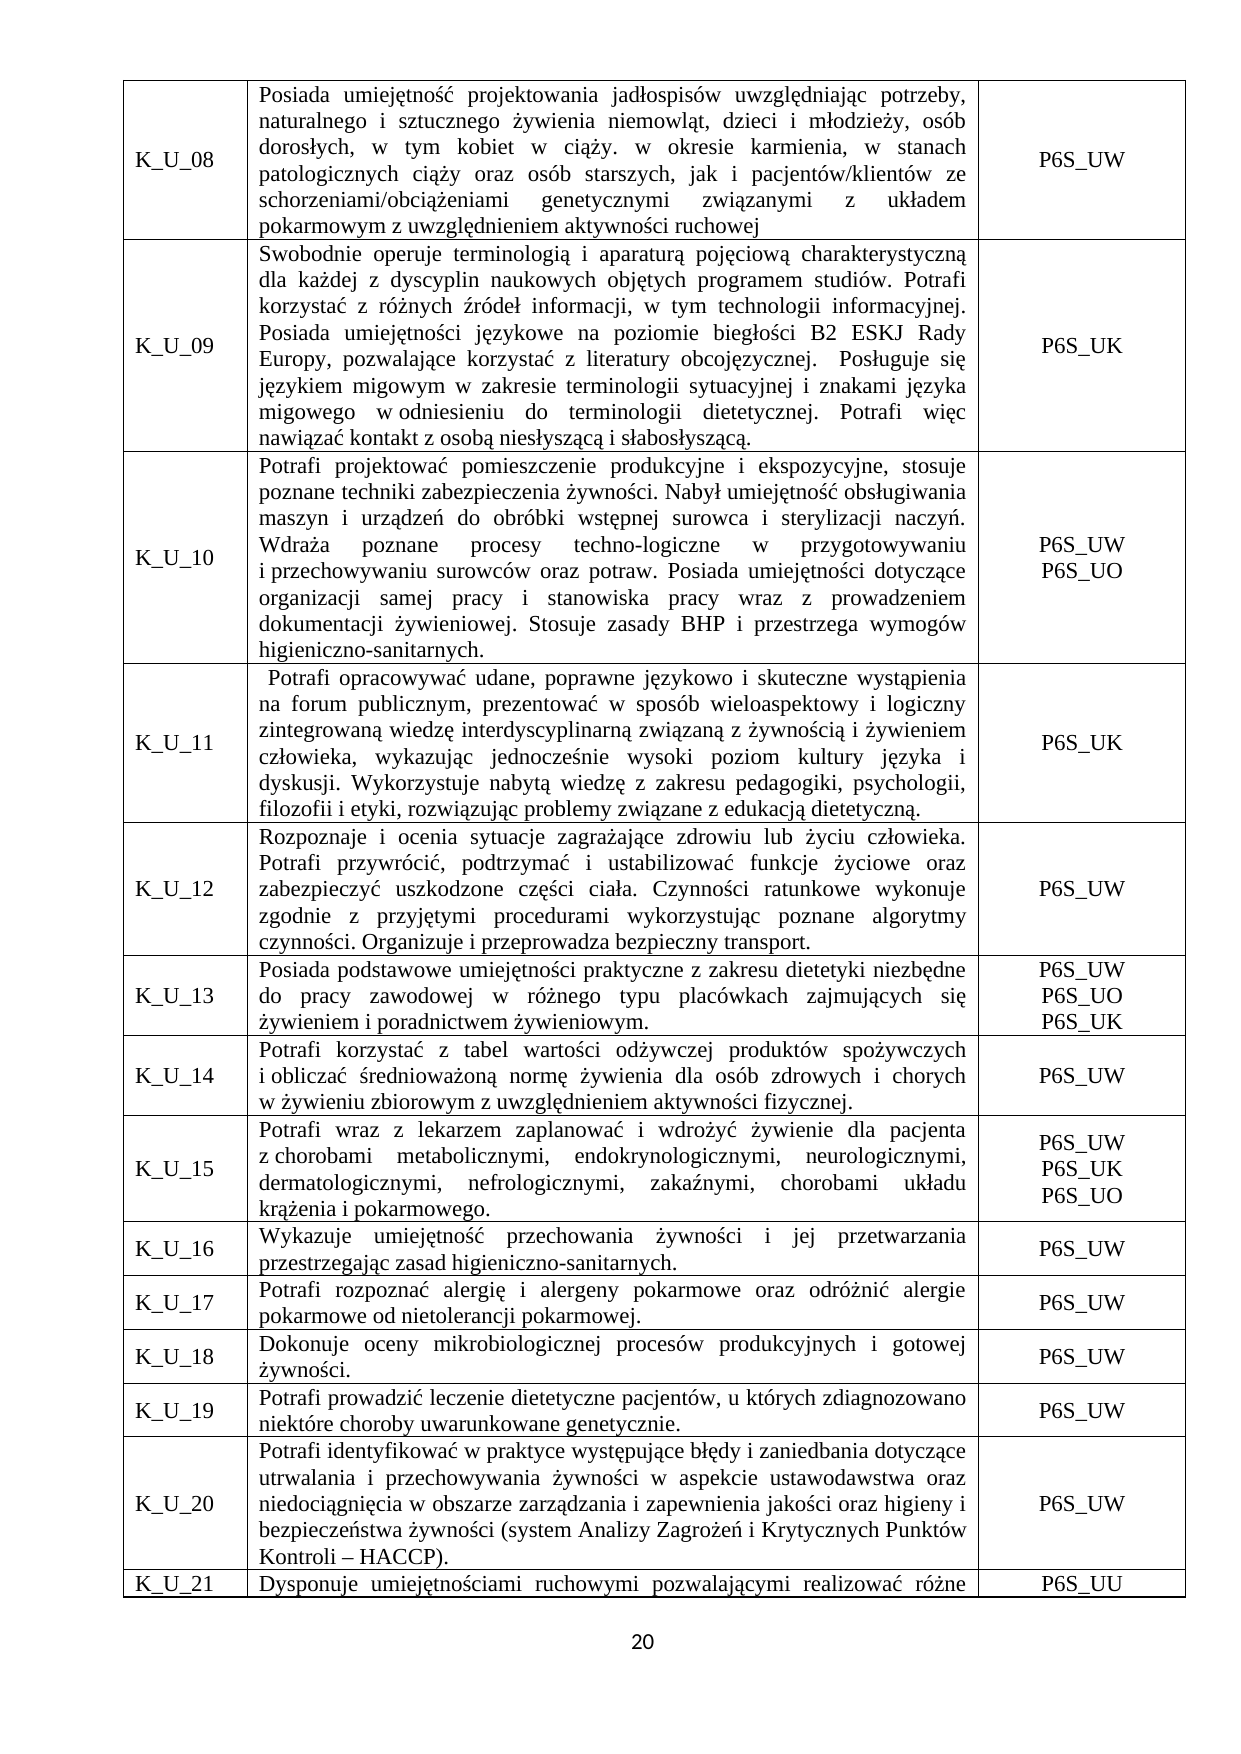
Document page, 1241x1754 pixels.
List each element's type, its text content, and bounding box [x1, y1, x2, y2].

table_cell K_U_09 [124, 240, 247, 451]
table_cell K_U_17 [124, 1276, 247, 1329]
table_cell Posiada umiejętność projektowania jadłospisów uwzględniając potrzeby, naturalnego i sztucznego żywienia niemowląt, dzieci i młodzieży, osób dorosłych, w tym kobiet w ciąży. w okresie karmienia, w stanach patologicznych ciąży oraz osób starszych, jak i pacjentów/klientów ze schorzeniami/obciążeniami genetycznymi związanymi z układem pokarmowym z uwzględnieniem aktywności ruchowej [248, 81, 978, 239]
table_cell P6S_UK [979, 664, 1185, 822]
table_cell K_U_19 [124, 1384, 247, 1436]
table_cell P6S_UW [979, 1276, 1185, 1329]
table_cell Potrafi korzystać z tabel wartości odżywczej produktów spożywczych i obliczać średnioważoną normę żywienia dla osób zdrowych i chorych w żywieniu zbiorowym z uwzględnieniem aktywności fizycznej. [248, 1036, 978, 1115]
table_cell P6S_UW [979, 1036, 1185, 1115]
table_cell P6S_UW [979, 823, 1185, 954]
table_cell K_U_20 [124, 1437, 247, 1569]
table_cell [248, 1570, 978, 1596]
table_cell K_U_11 [124, 664, 247, 822]
table_cell P6S_UW [979, 1330, 1185, 1382]
table_cell Dokonuje oceny mikrobiologicznej procesów produkcyjnych i gotowej żywności. [248, 1330, 978, 1382]
table_cell P6S_UW [979, 1437, 1185, 1569]
table_cell P6S_UW [979, 1384, 1185, 1436]
table_cell P6S_UW [979, 81, 1185, 239]
table_cell K_U_08 [124, 81, 247, 239]
table_cell P6S_UW P6S_UO P6S_UK [979, 956, 1185, 1035]
table_cell K_U_13 [124, 956, 247, 1035]
table_cell Potrafi prowadzić leczenie dietetyczne pacjentów, u których zdiagnozowano niektóre choroby uwarunkowane genetycznie. [248, 1384, 978, 1436]
table_cell Swobodnie operuje terminologią i aparaturą pojęciową charakterystyczną dla każdej z dyscyplin naukowych objętych programem studiów. Potrafi korzystać z różnych źródeł informacji, w tym technologii informacyjnej. Posiada umiejętności językowe na poziomie biegłości B2 ESKJ Rady Europy, pozwalające korzystać z literatury obcojęzycznej. Posługuje się językiem migowym w zakresie terminologii sytuacyjnej i znakami języka migowego w odniesieniu do terminologii dietetycznej. Potrafi więc nawiązać kontakt z osobą niesłyszącą i słabosłyszącą. [248, 240, 978, 451]
table_cell Potrafi opracowywać udane, poprawne językowo i skuteczne wystąpienia na forum publicznym, prezentować w sposób wieloaspektowy i logiczny zintegrowaną wiedzę interdyscyplinarną związaną z żywnością i żywieniem człowieka, wykazując jednocześnie wysoki poziom kultury języka i dyskusji. Wykorzystuje nabytą wiedzę z zakresu pedagogiki, psychologii, filozofii i etyki, rozwiązując problemy związane z edukacją dietetyczną. [248, 664, 978, 822]
table_cell Wykazuje umiejętność przechowania żywności i jej przetwarzania przestrzegając zasad higieniczno-sanitarnych. [248, 1222, 978, 1275]
table_cell P6S_UW P6S_UK P6S_UO [979, 1116, 1185, 1221]
table_cell K_U_18 [124, 1330, 247, 1382]
table_cell Potrafi wraz z lekarzem zaplanować i wdrożyć żywienie dla pacjenta z chorobami metabolicznymi, endokrynologicznymi, neurologicznymi, dermatologicznymi, nefrologicznymi, zakaźnymi, chorobami układu krążenia i pokarmowego. [248, 1116, 978, 1221]
table_cell K_U_14 [124, 1036, 247, 1115]
table_cell Posiada podstawowe umiejętności praktyczne z zakresu dietetyki niezbędne do pracy zawodowej w różnego typu placówkach zajmujących się żywieniem i poradnictwem żywieniowym. [248, 956, 978, 1035]
table_cell K_U_10 [124, 452, 247, 663]
table_cell Potrafi identyfikować w praktyce występujące błędy i zaniedbania dotyczące utrwalania i przechowywania żywności w aspekcie ustawodawstwa oraz niedociągnięcia w obszarze zarządzania i zapewnienia jakości oraz higieny i bezpieczeństwa żywności (system Analizy Zagrożeń i Krytycznych Punktów Kontroli – HACCP). [248, 1437, 978, 1569]
table_cell Potrafi projektować pomieszczenie produkcyjne i ekspozycyjne, stosuje poznane techniki zabezpieczenia żywności. Nabył umiejętność obsługiwania maszyn i urządzeń do obróbki wstępnej surowca i sterylizacji naczyń. Wdraża poznane procesy techno-logiczne w przygotowywaniu i przechowywaniu surowców oraz potraw. Posiada umiejętności dotyczące organizacji samej pracy i stanowiska pracy wraz z prowadzeniem dokumentacji żywieniowej. Stosuje zasady BHP i przestrzega wymogów higieniczno-sanitarnych. [248, 452, 978, 663]
table_cell K_U_16 [124, 1222, 247, 1275]
table_cell P6S_UW P6S_UO [979, 452, 1185, 663]
table_cell K_U_21 [124, 1570, 247, 1596]
table_cell K_U_12 [124, 823, 247, 954]
table_cell K_U_15 [124, 1116, 247, 1221]
table_cell P6S_UU [979, 1570, 1185, 1596]
table_cell Rozpoznaje i ocenia sytuacje zagrażające zdrowiu lub życiu człowieka. Potrafi przywrócić, podtrzymać i ustabilizować funkcje życiowe oraz zabezpieczyć uszkodzone części ciała. Czynności ratunkowe wykonuje zgodnie z przyjętymi procedurami wykorzystując poznane algorytmy czynności. Organizuje i przeprowadza bezpieczny transport. [248, 823, 978, 954]
table_cell Potrafi rozpoznać alergię i alergeny pokarmowe oraz odróżnić alergie pokarmowe od nietolerancji pokarmowej. [248, 1276, 978, 1329]
table_cell P6S_UK [979, 240, 1185, 451]
table_cell P6S_UW [979, 1222, 1185, 1275]
